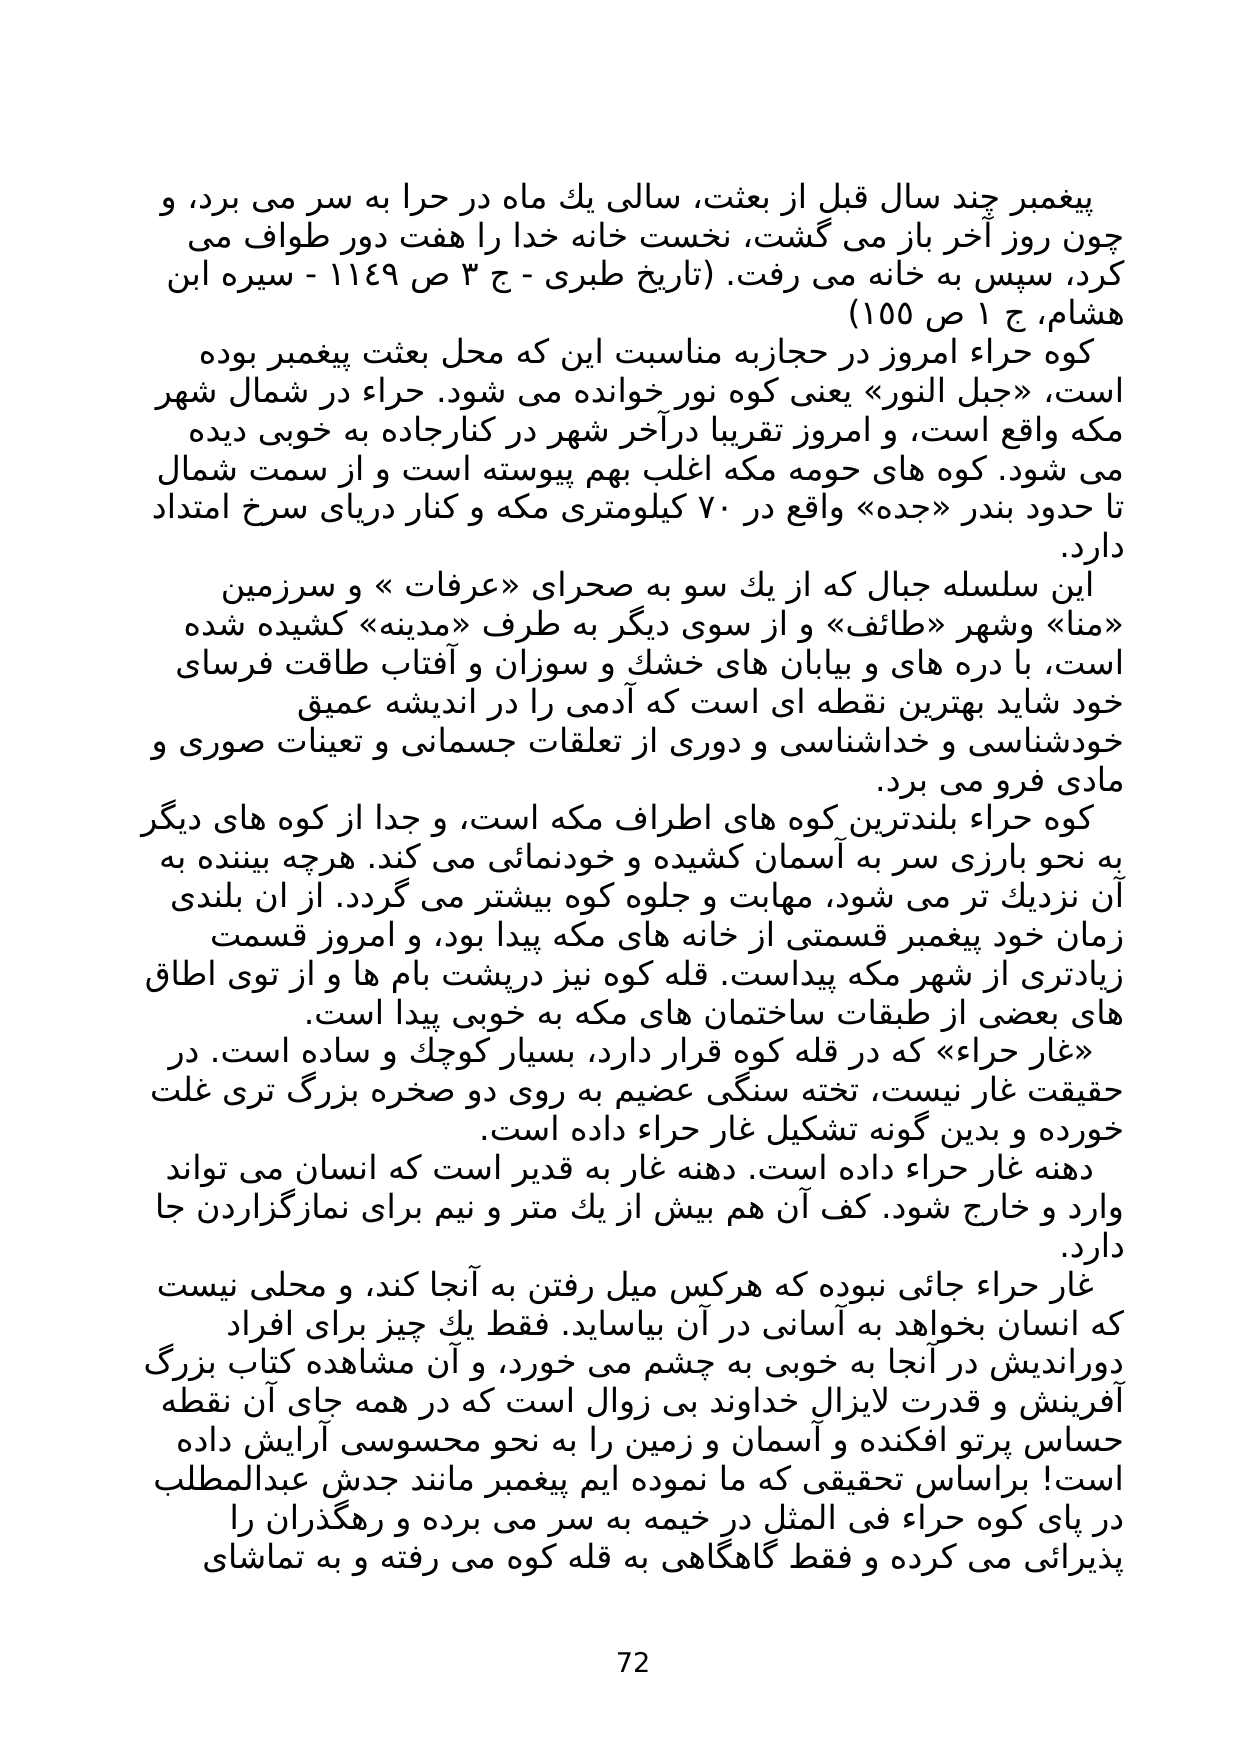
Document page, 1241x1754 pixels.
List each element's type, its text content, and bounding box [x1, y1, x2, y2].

text اين سلسله جبال كه از يك سو به صحرای «عرفات » و سرزمين «منا» وشهر «طائف» و از سوی ديگر به طرف «مدينه» كشيده شده است، با دره های و بيابان های خشك و سوزان و آفتاب طاقت فرسای خود شايد بهترين نقطه ای است كه آدمی را در انديشه عميق خودشناسی و خداشناسی و دوری از تعلقات جسمانی و تعينات صوری و مادی فرو می برد. [141, 566, 1125, 799]
text كوه حراء امروز در حجازبه مناسبت اين كه محل بعثت پيغمبر بوده است، «جبل النور» يعنی كوه نور خوانده می شود. حراء در شمال شهر مكه واقع است، و امروز تقريبا درآخر شهر در كنارجاده به خوبی ديده می شود. كوه های حومه مكه اغلب بهم پيوسته است و از سمت شمال تا حدود بندر «جده» واقع در ٧٠ كيلومتری مكه و كنار دريای سرخ امتداد دارد. [141, 333, 1125, 566]
text كوه حراء بلندترين كوه های اطراف مكه است، و جدا از كوه های ديگر به نحو بارزی سر به آسمان كشيده و خودنمائی می كند. هرچه بيننده به آن نزديك تر می شود، مهابت و جلوه كوه بيشتر می گردد. از ان بلندی زمان خود پيغمبر قسمتی از خانه های مكه پيدا بود، و امروز قسمت زيادتری از شهر مكه پيداست. قله كوه نيز درپشت بام ها و از توی اطاق های بعضی از طبقات ساختمان های مكه به خوبی پيدا است. [141, 799, 1125, 1032]
text دهنه غار حراء داده است. دهنه غار به قدير است كه انسان می تواند وارد و خارج شود. كف آن هم بيش از يك متر و نيم برای نمازگزاردن جا دارد. [141, 1148, 1125, 1265]
text پيغمبر چند سال قبل از بعثت، سالی يك ماه در حرا به سر می برد، و چون روز آخر باز می گشت، نخست خانه خدا را هفت دور طواف می كرد، سپس به خانه می رفت. (تاريخ طبری - ج ٣ ص ١١٤٩ - سيره ابن هشام، ج ١ ص ١٥٥) [141, 177, 1125, 333]
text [141, 1265, 1125, 1576]
text «غار حراء» كه در قله كوه قرار دارد، بسيار كوچك و ساده است. در حقيقت غار نيست، تخته سنگی عضيم به روی دو صخره بزرگ تری غلت خورده و بدين گونه تشكيل غار حراء داده است. [141, 1032, 1125, 1148]
